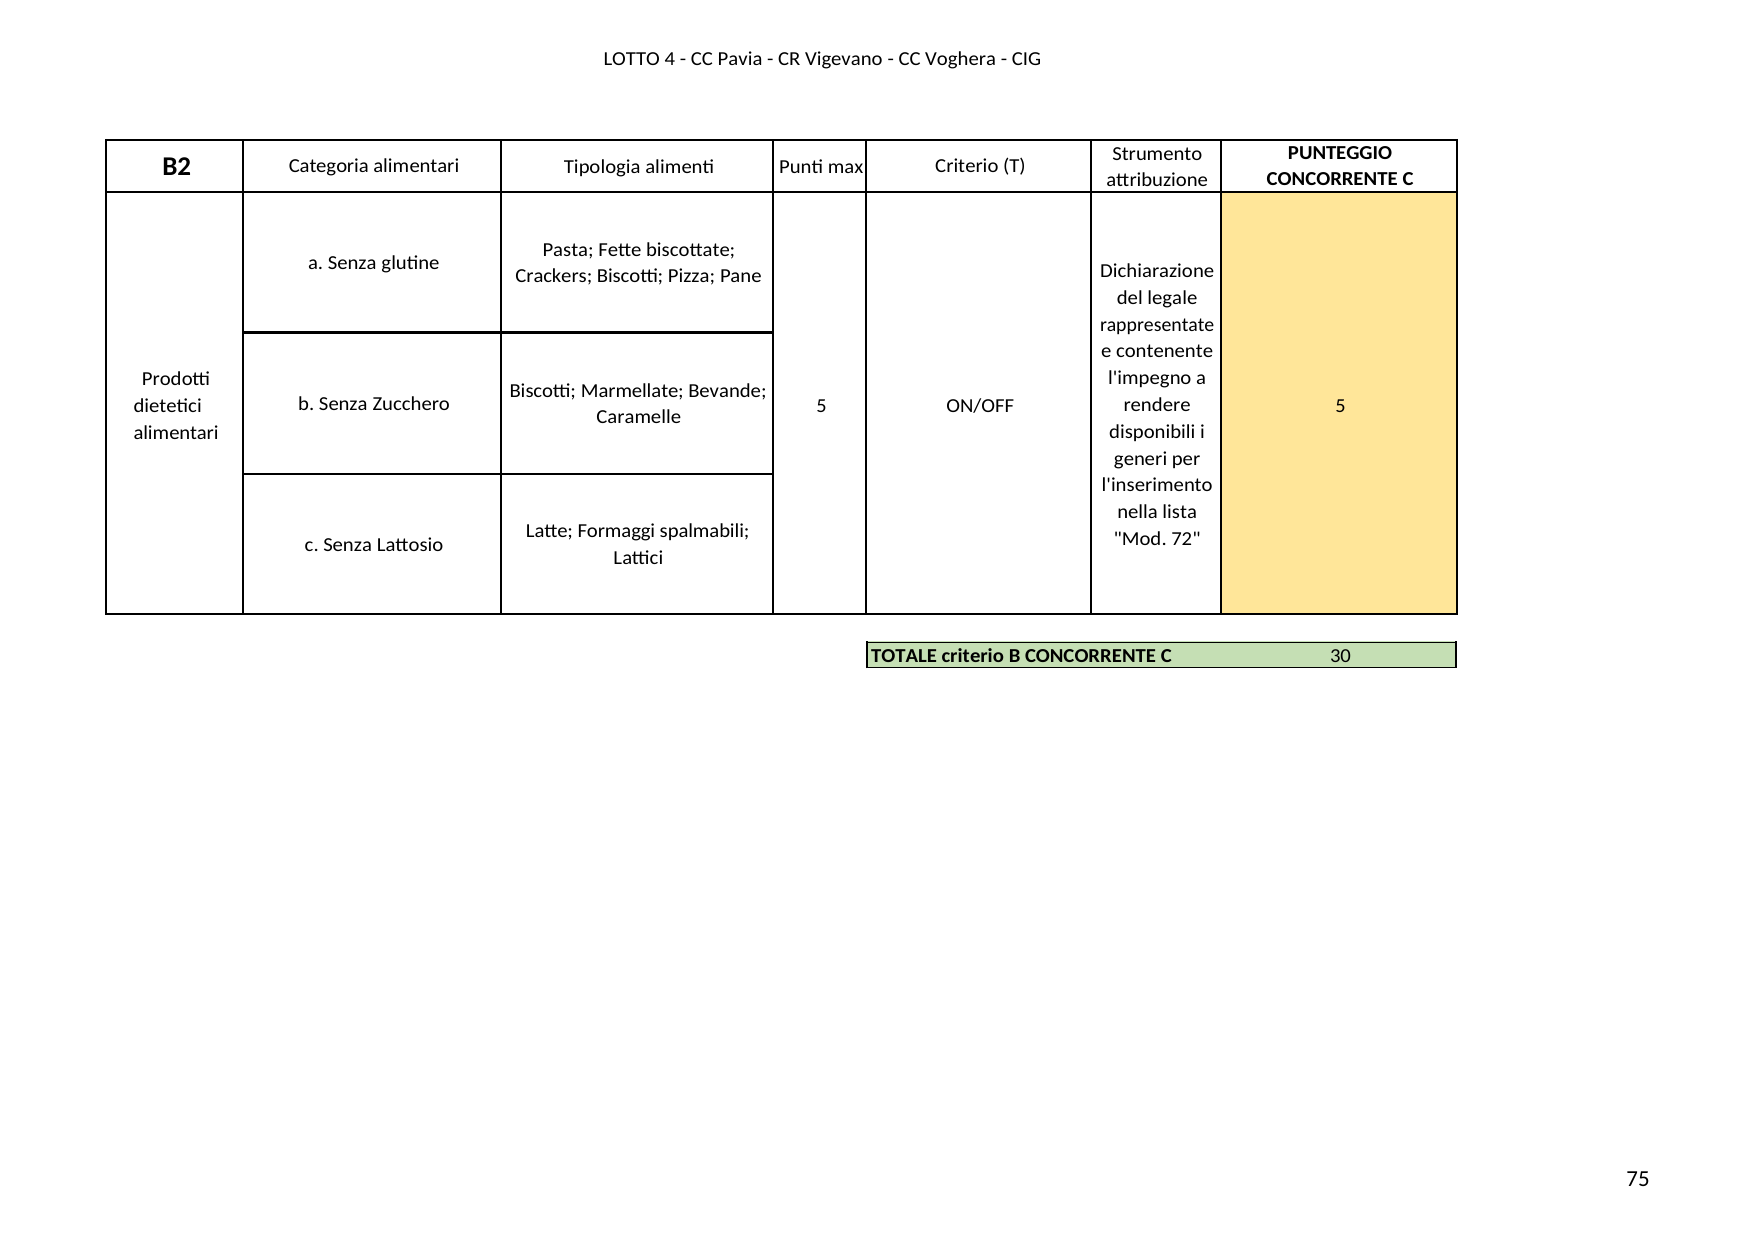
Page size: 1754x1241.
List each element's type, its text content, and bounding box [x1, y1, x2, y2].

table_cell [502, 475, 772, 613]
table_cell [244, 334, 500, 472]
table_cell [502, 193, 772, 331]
table_header B2 [107, 141, 242, 191]
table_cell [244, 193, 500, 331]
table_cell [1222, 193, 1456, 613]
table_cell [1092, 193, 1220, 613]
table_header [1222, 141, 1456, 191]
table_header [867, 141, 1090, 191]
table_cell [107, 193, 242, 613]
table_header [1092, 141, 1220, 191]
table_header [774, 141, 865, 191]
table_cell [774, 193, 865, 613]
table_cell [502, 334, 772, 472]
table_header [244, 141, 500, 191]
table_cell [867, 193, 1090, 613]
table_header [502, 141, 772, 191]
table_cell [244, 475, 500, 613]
